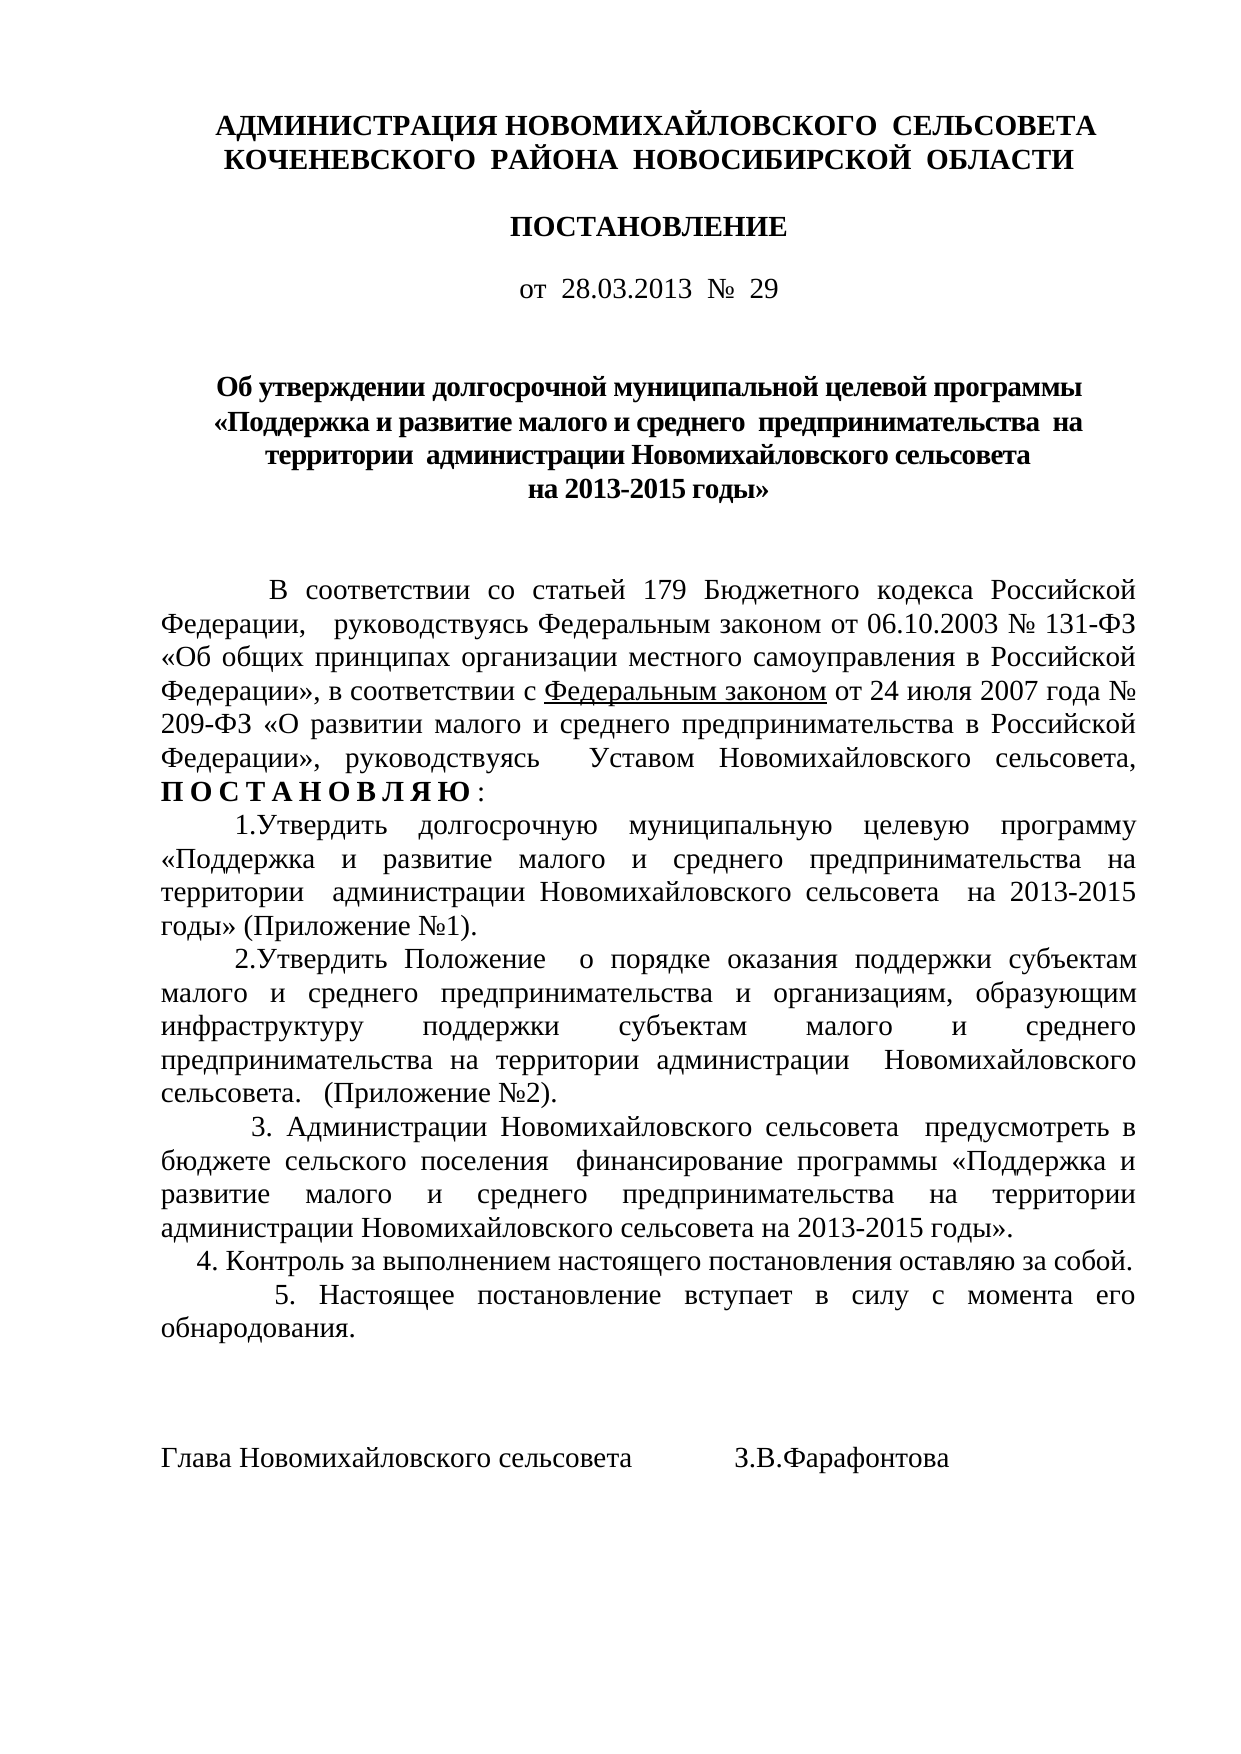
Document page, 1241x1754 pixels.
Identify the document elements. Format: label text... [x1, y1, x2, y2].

text от 28.03.2013 № 29 [161, 271, 1137, 305]
text 2.Утвердить Положение о порядке оказания поддержки субъектам малого и среднего предпринимательства и организациям, образующим инфраструктуру поддержки субъектам малого и среднего предпринимательства на территории администрации Новомихайловского сельсовета. (Приложение №2). [161, 941, 1137, 1109]
text 5. Настоящее постановление вступает в силу с момента его обнародования. [161, 1277, 1137, 1344]
subtitle Об утверждении долгосрочной муниципальной целевой программы [162, 369, 1137, 403]
text Глава Новомихайловского сельсовета З.В.Фарафонтова [161, 1440, 1137, 1473]
title АДМИНИСТРАЦИЯ НОВОМИХАЙЛОВСКОГО СЕЛЬСОВЕТА КОЧЕНЕВСКОГО РАЙОНА НОВОСИБИРСКОЙ ОБЛАСТИ [161, 108, 1137, 176]
text ПОСТАНОВЛЕНИЕ [161, 209, 1137, 243]
text В соответствии со статьей 179 Бюджетного кодекса Российской Федерации, руководствуясь Федеральным законом от 06.10.2003 № 131-ФЗ «Об общих принципах организации местного самоуправления в Российской Федерации», в соответствии с Федеральным законом от 24 июля 2007 года № 209-ФЗ «О развитии малого и среднего предпринимательства в Российской Федерации», руководствуясь Уставом Новомихайловского сельсовета, ПОСТАНОВЛЯЮ: [161, 572, 1137, 807]
text 3. Администрации Новомихайловского сельсовета предусмотреть в бюджете сельского поселения финансирование программы «Поддержка и развитие малого и среднего предпринимательства на территории администрации Новомихайловского сельсовета на 2013-2015 годы». [161, 1109, 1137, 1243]
text «Поддержка и развитие малого и среднего предпринимательства на территории администрации Новомихайловского сельсовета [161, 404, 1136, 471]
text 1.Утвердить долгосрочную муниципальную целевую программу «Поддержка и развитие малого и среднего предпринимательства на территории администрации Новомихайловского сельсовета на 2013-2015 годы» (Приложение №1). [161, 807, 1137, 941]
text на 2013-2015 годы» [161, 471, 1137, 504]
text 4. Контроль за выполнением настоящего постановления оставляю за собой. [161, 1243, 1137, 1277]
